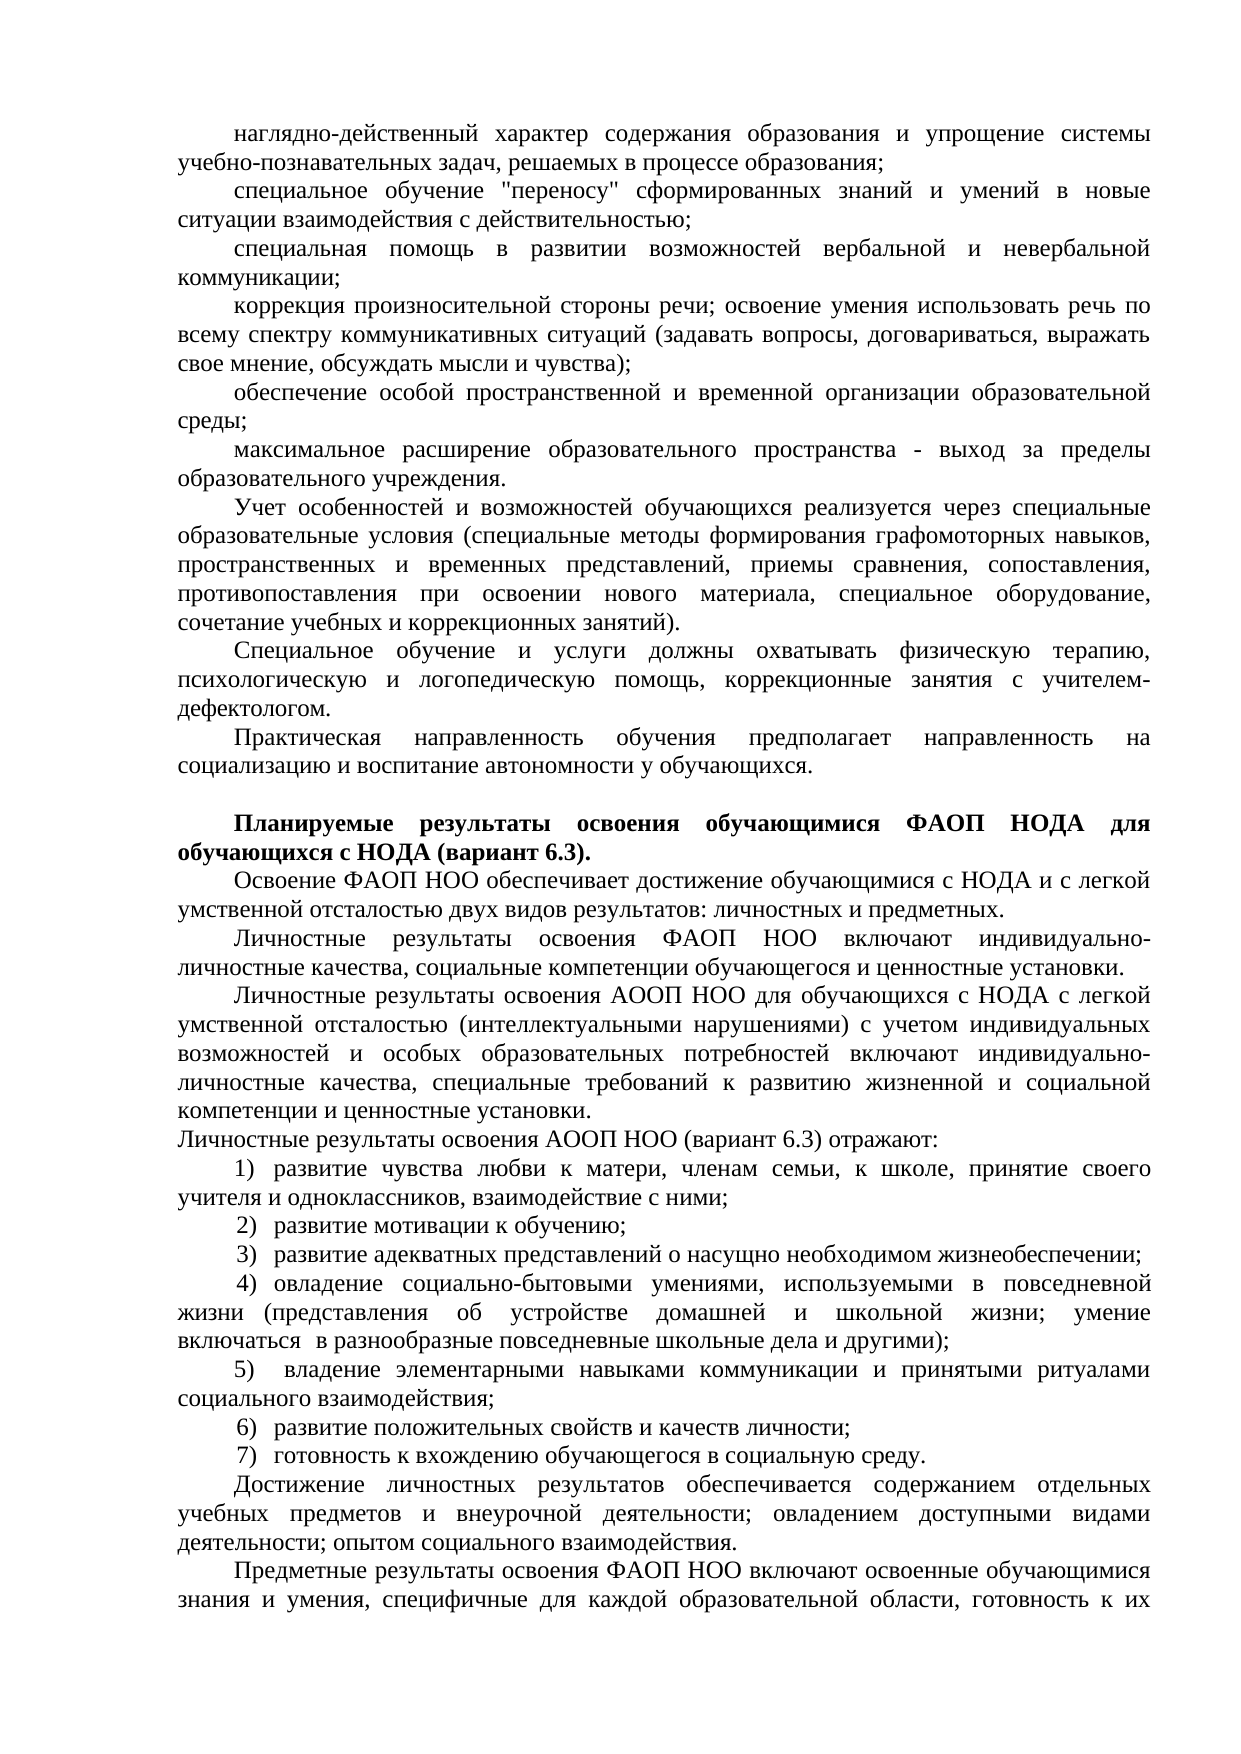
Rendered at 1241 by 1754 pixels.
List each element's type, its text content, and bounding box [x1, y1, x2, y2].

text специальное обучение "переносу" сформированных знаний и умений в новые ситуации взаимодействия с действительностью; [177, 176, 1151, 233]
text Практическая направленность обучения предполагает направленность на социализацию и воспитание автономности у обучающихся. [177, 722, 1151, 779]
subtitle Планируемые результаты освоения обучающимися ФАОП НОДА для обучающихся с НОДА (вариант 6.3). [177, 808, 1151, 866]
list овладение социально-бытовыми умениями, используемыми в повседневной жизни (представления об устройстве домашней и школьной жизни; умение включаться в разнообразные повседневные школьные дела и другими); [177, 1268, 1151, 1354]
text Освоение ФАОП НОО обеспечивает достижение обучающимися с НОДА и с легкой умственной отсталостью двух видов результатов: личностных и предметных. [177, 866, 1151, 923]
text максимальное расширение образовательного пространства - выход за пределы образовательного учреждения. [177, 434, 1151, 492]
text Специальное обучение и услуги должны охватывать физическую терапию, психологическую и логопедическую помощь, коррекционные занятия с учителем- дефектологом. [177, 636, 1151, 722]
list развитие мотивации к обучению; [177, 1211, 1151, 1239]
list готовность к вхождению обучающегося в социальную среду. [177, 1441, 1151, 1469]
text коррекция произносительной стороны речи; освоение умения использовать речь по всему спектру коммуникативных ситуаций (задавать вопросы, договариваться, выражать свое мнение, обсуждать мысли и чувства); [177, 291, 1151, 377]
text наглядно-действенный характер содержания образования и упрощение системы учебно-познавательных задач, решаемых в процессе образования; [177, 118, 1151, 176]
text обеспечение особой пространственной и временной организации образовательной среды; [177, 377, 1151, 434]
list владение элементарными навыками коммуникации и принятыми ритуалами социального взаимодействия; [177, 1354, 1151, 1412]
text Учет особенностей и возможностей обучающихся реализуется через специальные образовательные условия (специальные методы формирования графомоторных навыков, пространственных и временных представлений, приемы сравнения, сопоставления, противопоставления при освоении нового материала, специальное оборудование, сочетание учебных и коррекционных занятий). [177, 492, 1151, 636]
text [177, 1556, 1151, 1613]
text Личностные результаты освоения АООП НОО для обучающихся с НОДА с легкой умственной отсталостью (интеллектуальными нарушениями) с учетом индивидуальных возможностей и особых образовательных потребностей включают индивидуально- личностные качества, специальные требований к развитию жизненной и социальной компетенции и ценностные установки. [177, 981, 1151, 1124]
text специальная помощь в развитии возможностей вербальной и невербальной коммуникации; [177, 233, 1151, 291]
text Достижение личностных результатов обеспечивается содержанием отдельных учебных предметов и внеурочной деятельности; овладением доступными видами деятельности; опытом социального взаимодействия. [177, 1469, 1151, 1556]
list развитие чувства любви к матери, членам семьи, к школе, принятие своего учителя и одноклассников, взаимодействие с ними; [177, 1153, 1151, 1211]
text Личностные результаты освоения АООП НОО (вариант 6.3) отражают: [177, 1124, 1151, 1153]
text Личностные результаты освоения ФАОП НОО включают индивидуально-личностные качества, социальные компетенции обучающегося и ценностные установки. [177, 923, 1151, 981]
list развитие положительных свойств и качеств личности; [177, 1412, 1151, 1441]
list развитие адекватных представлений о насущно необходимом жизнеобеспечении; [177, 1239, 1151, 1268]
